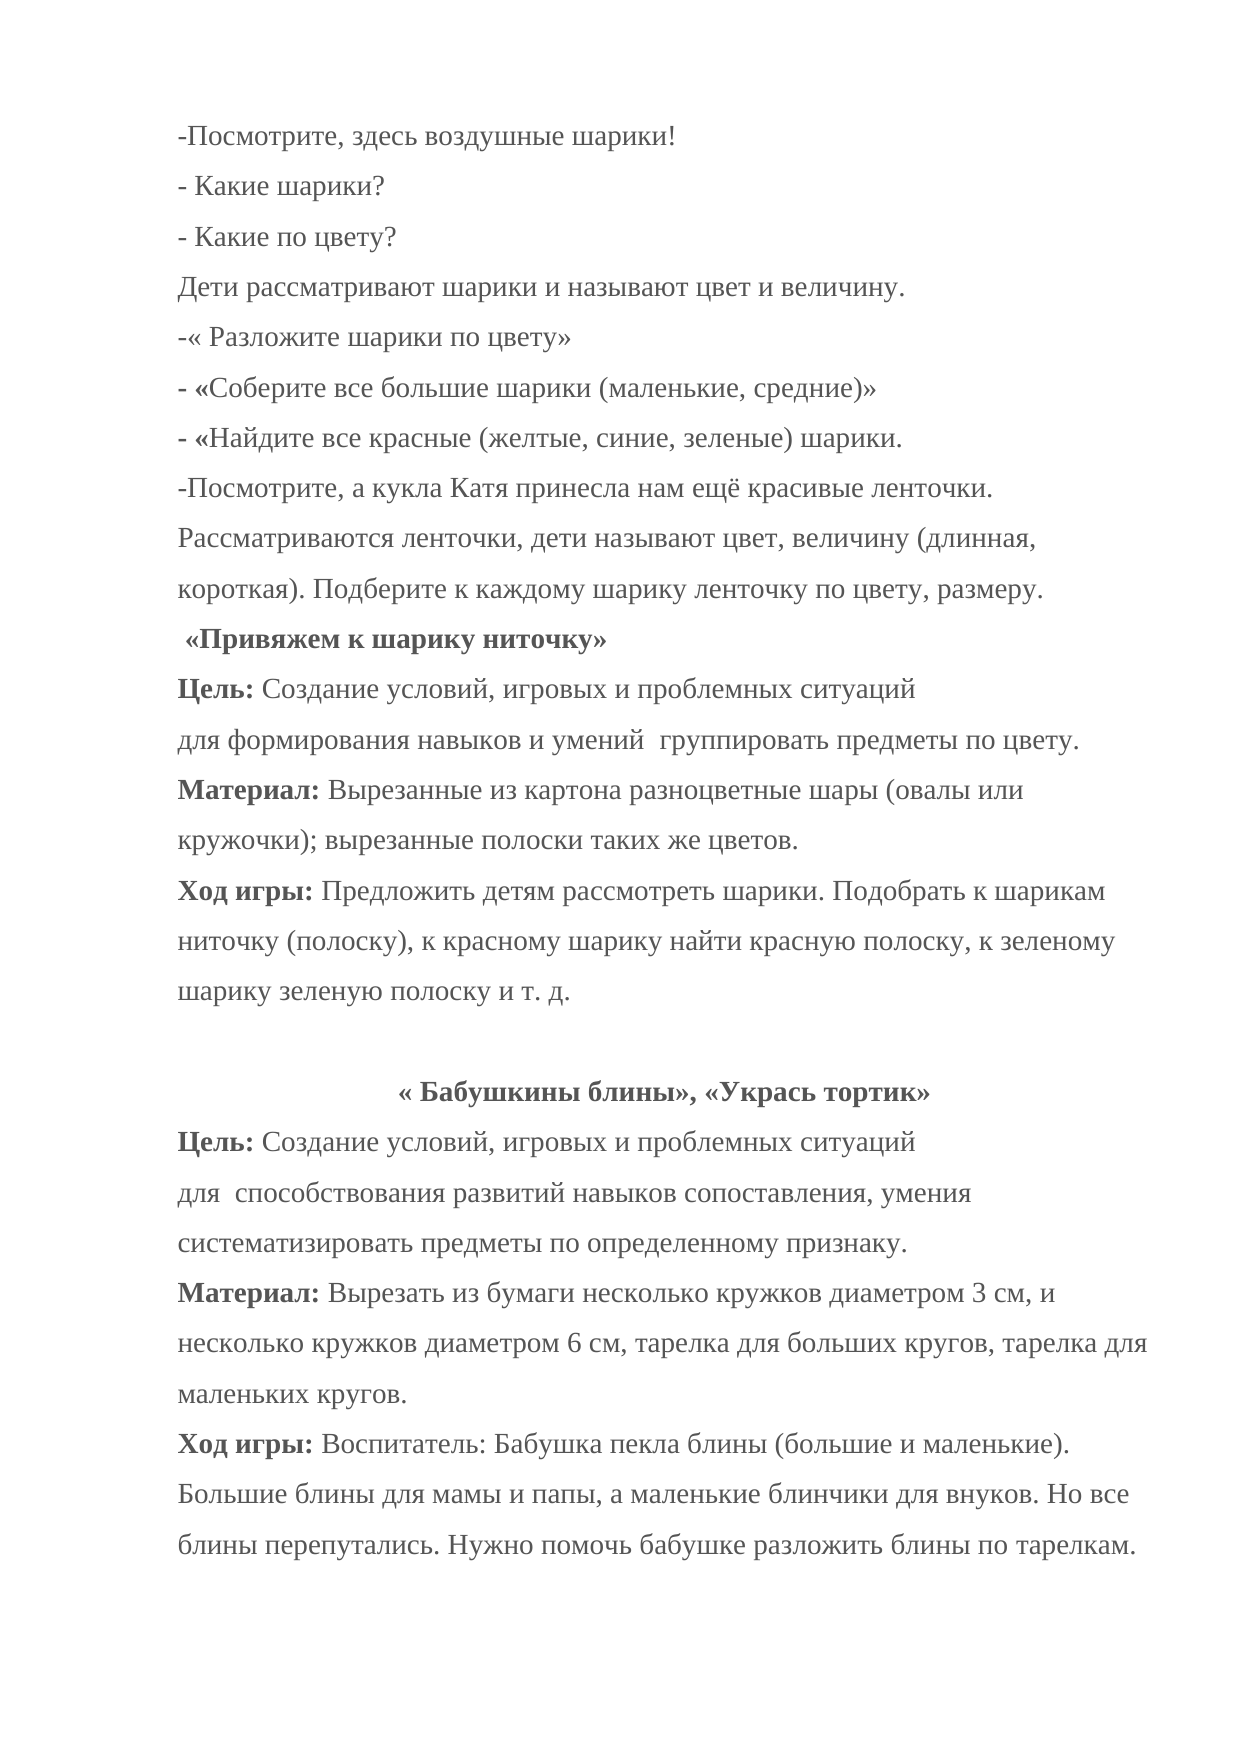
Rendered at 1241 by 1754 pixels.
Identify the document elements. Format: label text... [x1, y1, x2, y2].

text Материал: Вырезанные из картона разноцветные шары (овалы или кружочки); вырезанные полоски таких же цветов. [177, 772, 1152, 856]
text -Посмотрите, здесь воздушные шарики! [177, 118, 1152, 152]
text - Какие шарики? [177, 168, 1152, 202]
text Ход игры: Воспитатель: Бабушка пекла блины (большие и маленькие). Большие блины для мамы и папы, а маленькие блинчики для внуков. Но все блины перепутались. Нужно помочь бабушке разложить блины по тарелкам. [177, 1426, 1152, 1560]
text «Привяжем к шарику ниточку» [177, 621, 1152, 655]
text Дети рассматривают шарики и называют цвет и величину. [177, 269, 1152, 303]
text -« Разложите шарики по цвету» [177, 319, 1152, 353]
text -Посмотрите, а кукла Катя принесла нам ещё красивые ленточки. Рассматриваются ленточки, дети называют цвет, величину (длинная, короткая). Подберите к каждому шарику ленточку по цвету, размеру. [177, 470, 1152, 604]
text Цель: Создание условий, игровых и проблемных ситуаций для способствования развитий навыков сопоставления, умения систематизировать предметы по определенному признаку. [177, 1124, 1152, 1258]
text - «Соберите все большие шарики (маленькие, средние)» [177, 370, 1152, 403]
text Материал: Вырезать из бумаги несколько кружков диаметром 3 см, и несколько кружков диаметром 6 см, тарелка для больших кругов, тарелка для маленьких кругов. [177, 1275, 1152, 1409]
text Ход игры: Предложить детям рассмотреть шарики. Подобрать к шарикам ниточку (полоску), к красному шарику найти красную полоску, к зеленому шарику зеленую полоску и т. д. [177, 873, 1152, 1007]
text - «Найдите все красные (желтые, синие, зеленые) шарики. [177, 420, 1152, 453]
text - Какие по цвету? [177, 219, 1152, 252]
text « Бабушкины блины», «Укрась тортик» [177, 1074, 1152, 1108]
text Цель: Создание условий, игровых и проблемных ситуаций для формирования навыков и умений группировать предметы по цвету. [177, 672, 1152, 755]
